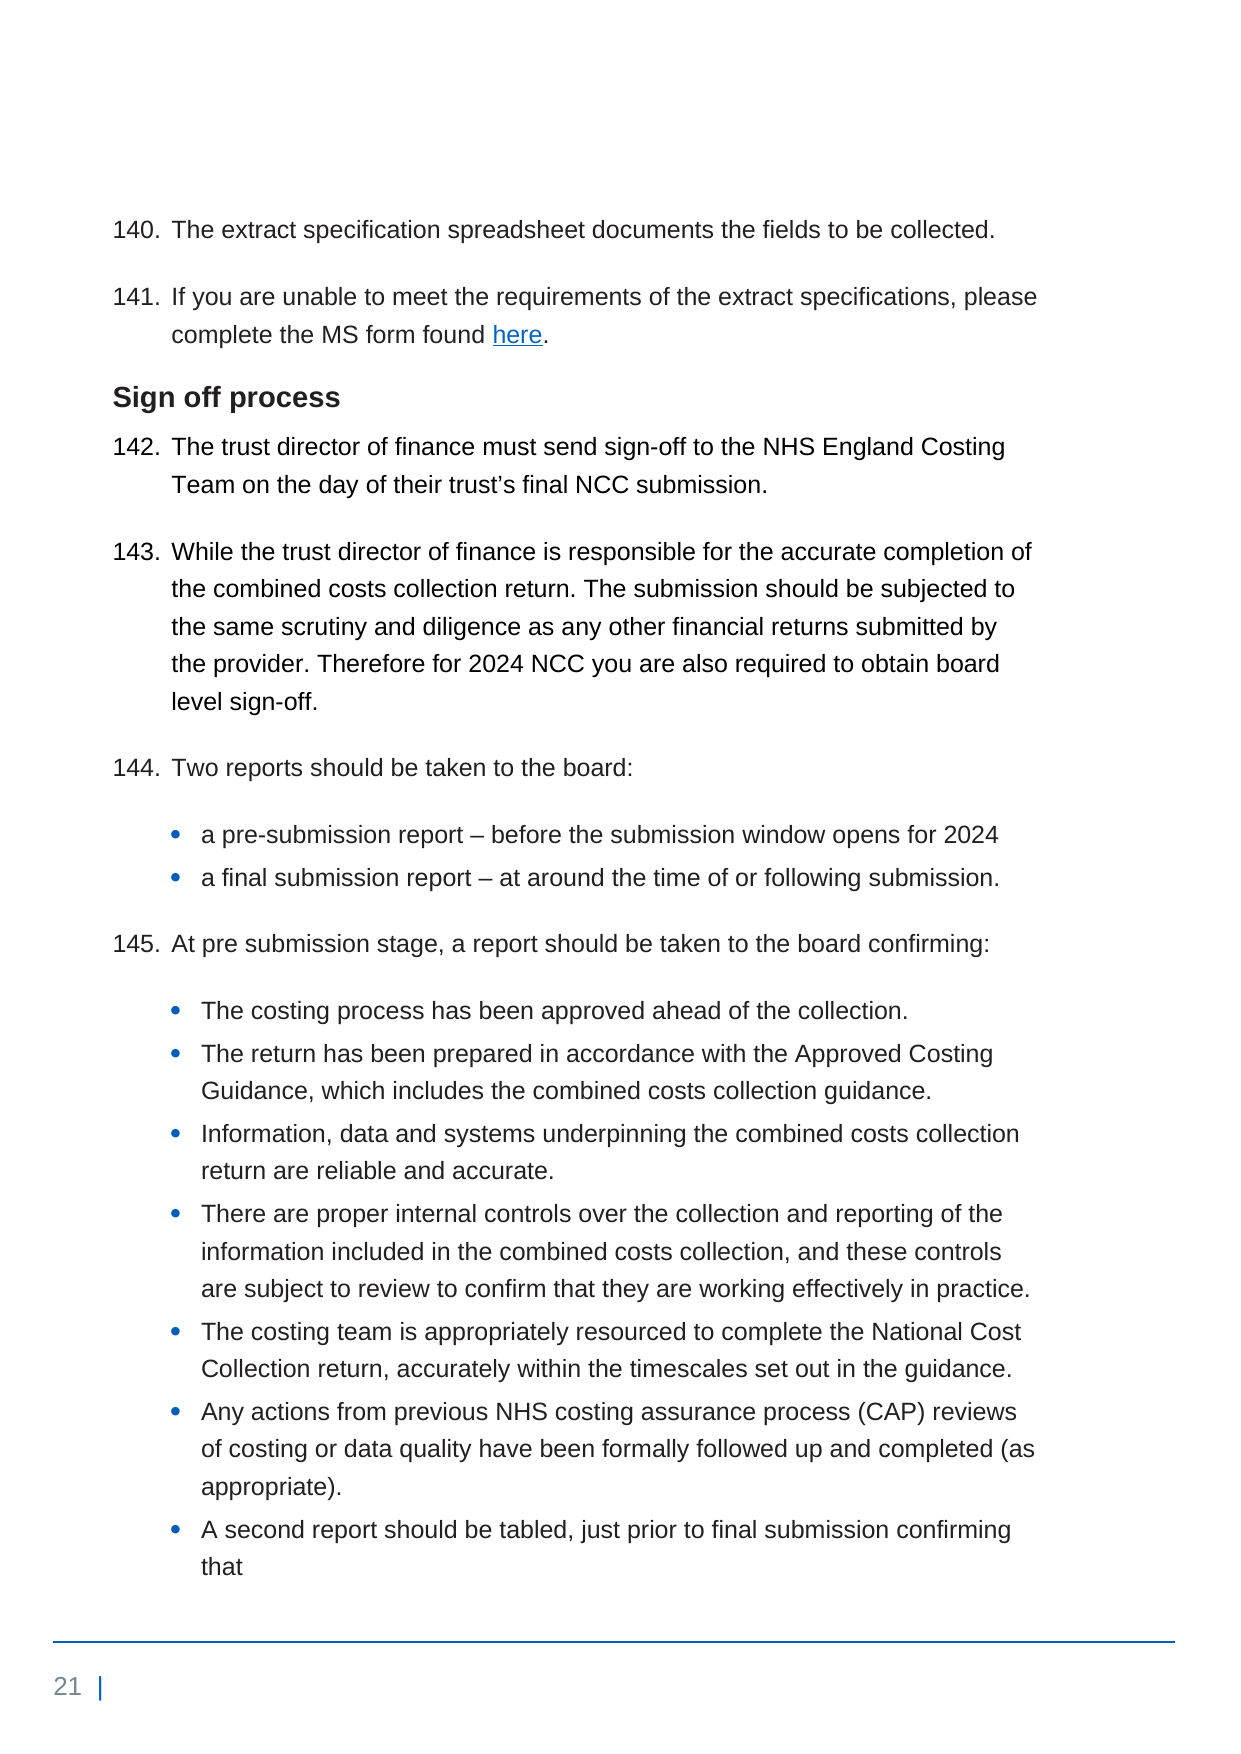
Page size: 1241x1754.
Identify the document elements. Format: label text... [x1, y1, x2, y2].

list The costing process has been approved ahead of the collection. [171, 987, 1039, 1025]
subtitle Sign off process [112, 380, 1039, 413]
list Information, data and systems underpinning the combined costs collection return are reliable and accurate. [171, 1110, 1039, 1185]
text Two reports should be taken to the board: [112, 744, 1039, 782]
text a final submission report – at around the time of or following submission. [171, 854, 1039, 891]
text While the trust director of finance is responsible for the accurate completion of the combined costs collection return. The submission should be subjected to the same scrutiny and diligence as any other financial returns submitted by the provider. Therefore for 2024 NCC you are also required to obtain board level sign-off. [112, 528, 1039, 715]
text The extract specification spreadsheet documents the fields to be collected. [112, 207, 1039, 244]
list The costing team is appropriately resourced to complete the National Cost Collection return, accurately within the timescales set out in the guidance. [171, 1308, 1039, 1383]
text If you are unable to meet the requirements of the extract specifications, please complete the MS form found here. [112, 273, 1039, 348]
text At pre submission stage, a report should be taken to the board confirming: [112, 921, 1039, 958]
text The trust director of finance must send sign-off to the NHS England Costing Team on the day of their trust’s final NCC submission. [112, 424, 1039, 499]
list Any actions from previous NHS costing assurance process (CAP) reviews of costing or data quality have been formally followed up and completed (as appropriate). [171, 1388, 1039, 1501]
list a pre-submission report – before the submission window opens for 2024 [171, 811, 1039, 849]
list There are proper internal controls over the collection and reporting of the information included in the combined costs collection, and these controls are subject to review to confirm that they are working effectively in practice. [171, 1190, 1039, 1303]
list A second report should be tabled, just prior to final submission confirming that [171, 1506, 1039, 1581]
list The return has been prepared in accordance with the Approved Costing Guidance, which includes the combined costs collection guidance. [171, 1030, 1039, 1105]
